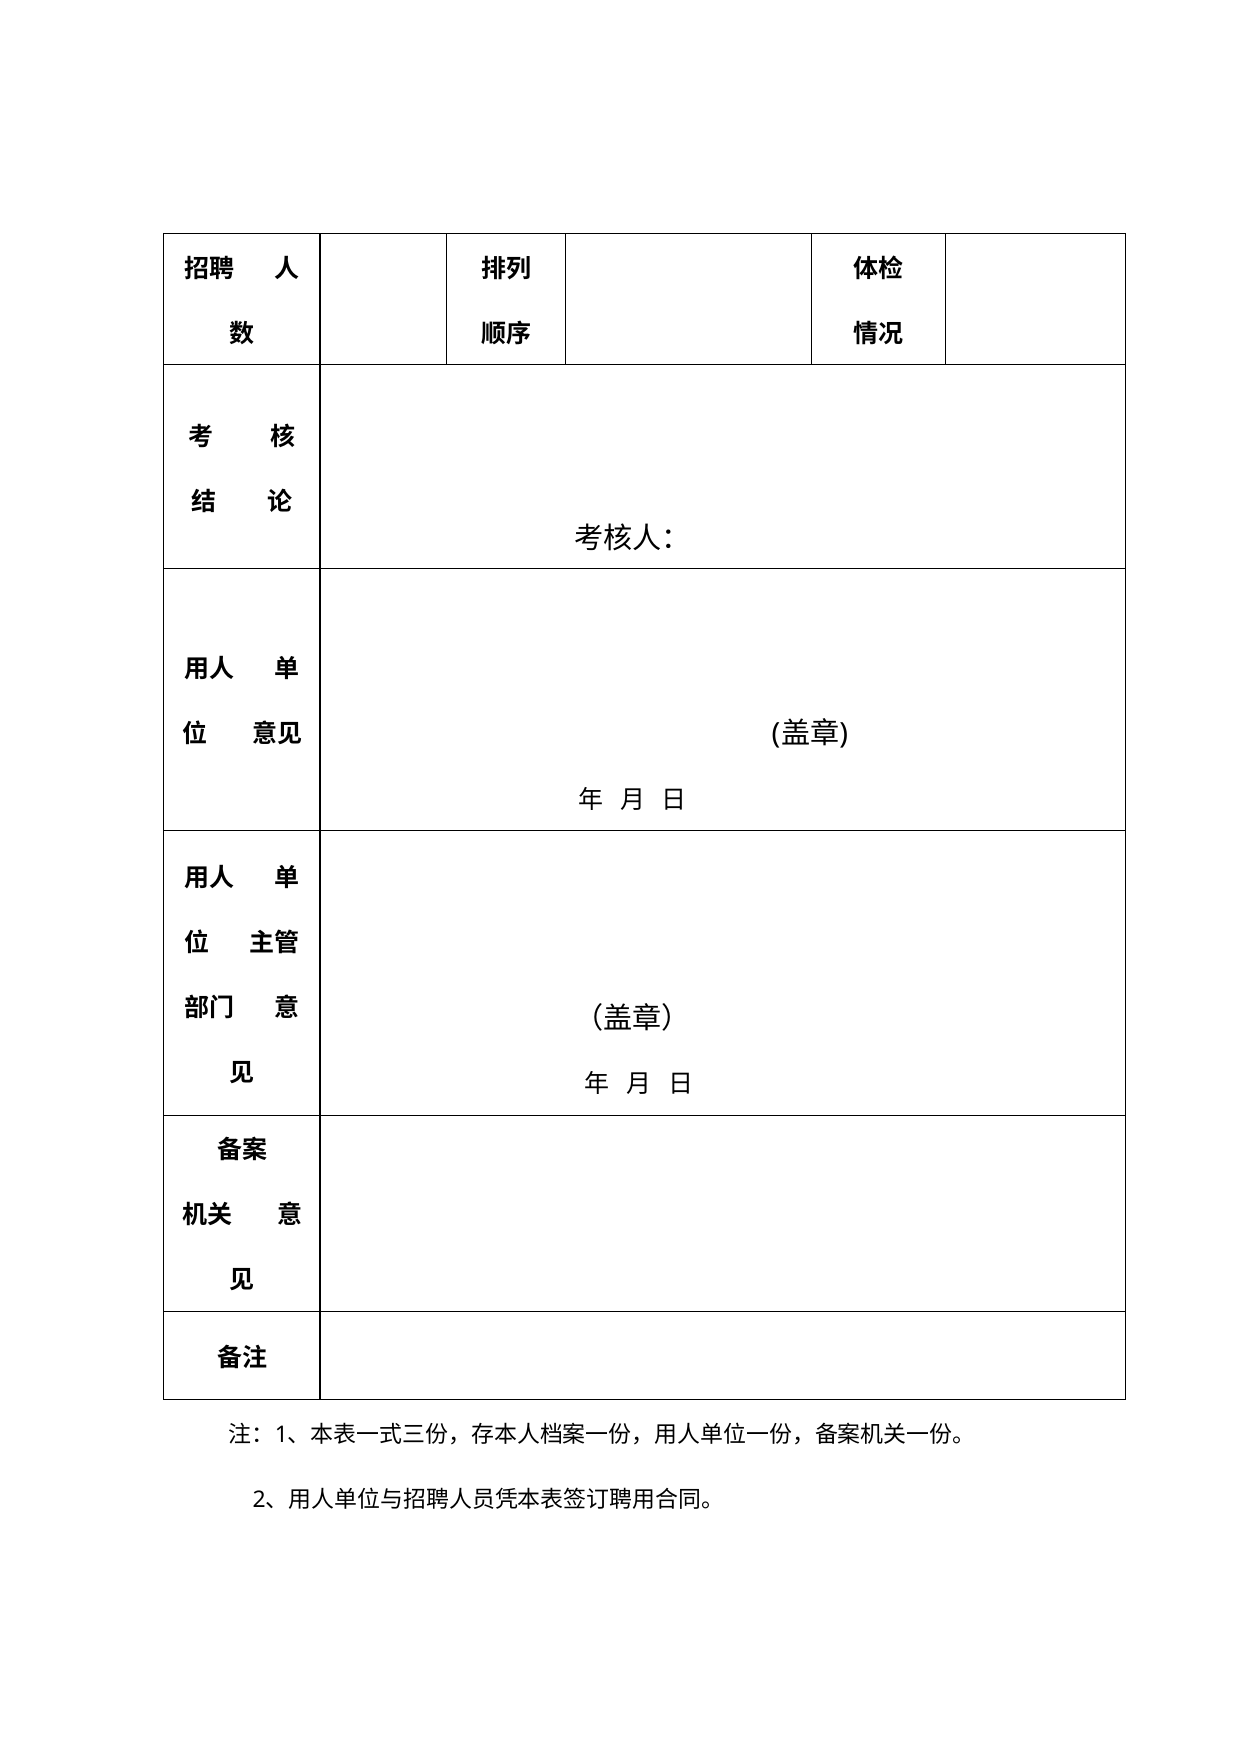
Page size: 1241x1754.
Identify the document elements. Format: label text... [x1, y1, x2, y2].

table_cell 体检 情况 [812, 234, 945, 364]
table_cell 考 核 结 论 [164, 365, 319, 568]
table_cell 招聘 人数 [164, 234, 319, 364]
table_cell [946, 234, 1125, 364]
table_cell [566, 234, 811, 364]
table_cell (盖章) [321, 569, 1125, 764]
table_cell 用人 单位 意见 [164, 569, 319, 830]
table_cell 2、用人单位与招聘人员凭本表签订聘用合同。 [164, 1465, 1125, 1530]
table_cell 年 月 日 [321, 1049, 1125, 1114]
table_cell 备注 [164, 1312, 319, 1399]
table_cell 注：1、本表一式三份，存本人档案一份，用人单位一份，备案机关一份。 [164, 1400, 1125, 1465]
table_cell 排列 顺序 [447, 234, 565, 364]
table_cell 备案 机关 意见 [164, 1116, 319, 1311]
table_cell 考核人： [321, 365, 1125, 568]
table_cell 用人 单位 主管 部门 意见 [164, 831, 319, 1114]
table_cell 年 月 日 [321, 764, 1125, 830]
table_cell [321, 1116, 1125, 1311]
table_cell [321, 1312, 1125, 1399]
table_cell [321, 234, 446, 364]
table_cell （盖章） [321, 831, 1125, 1048]
